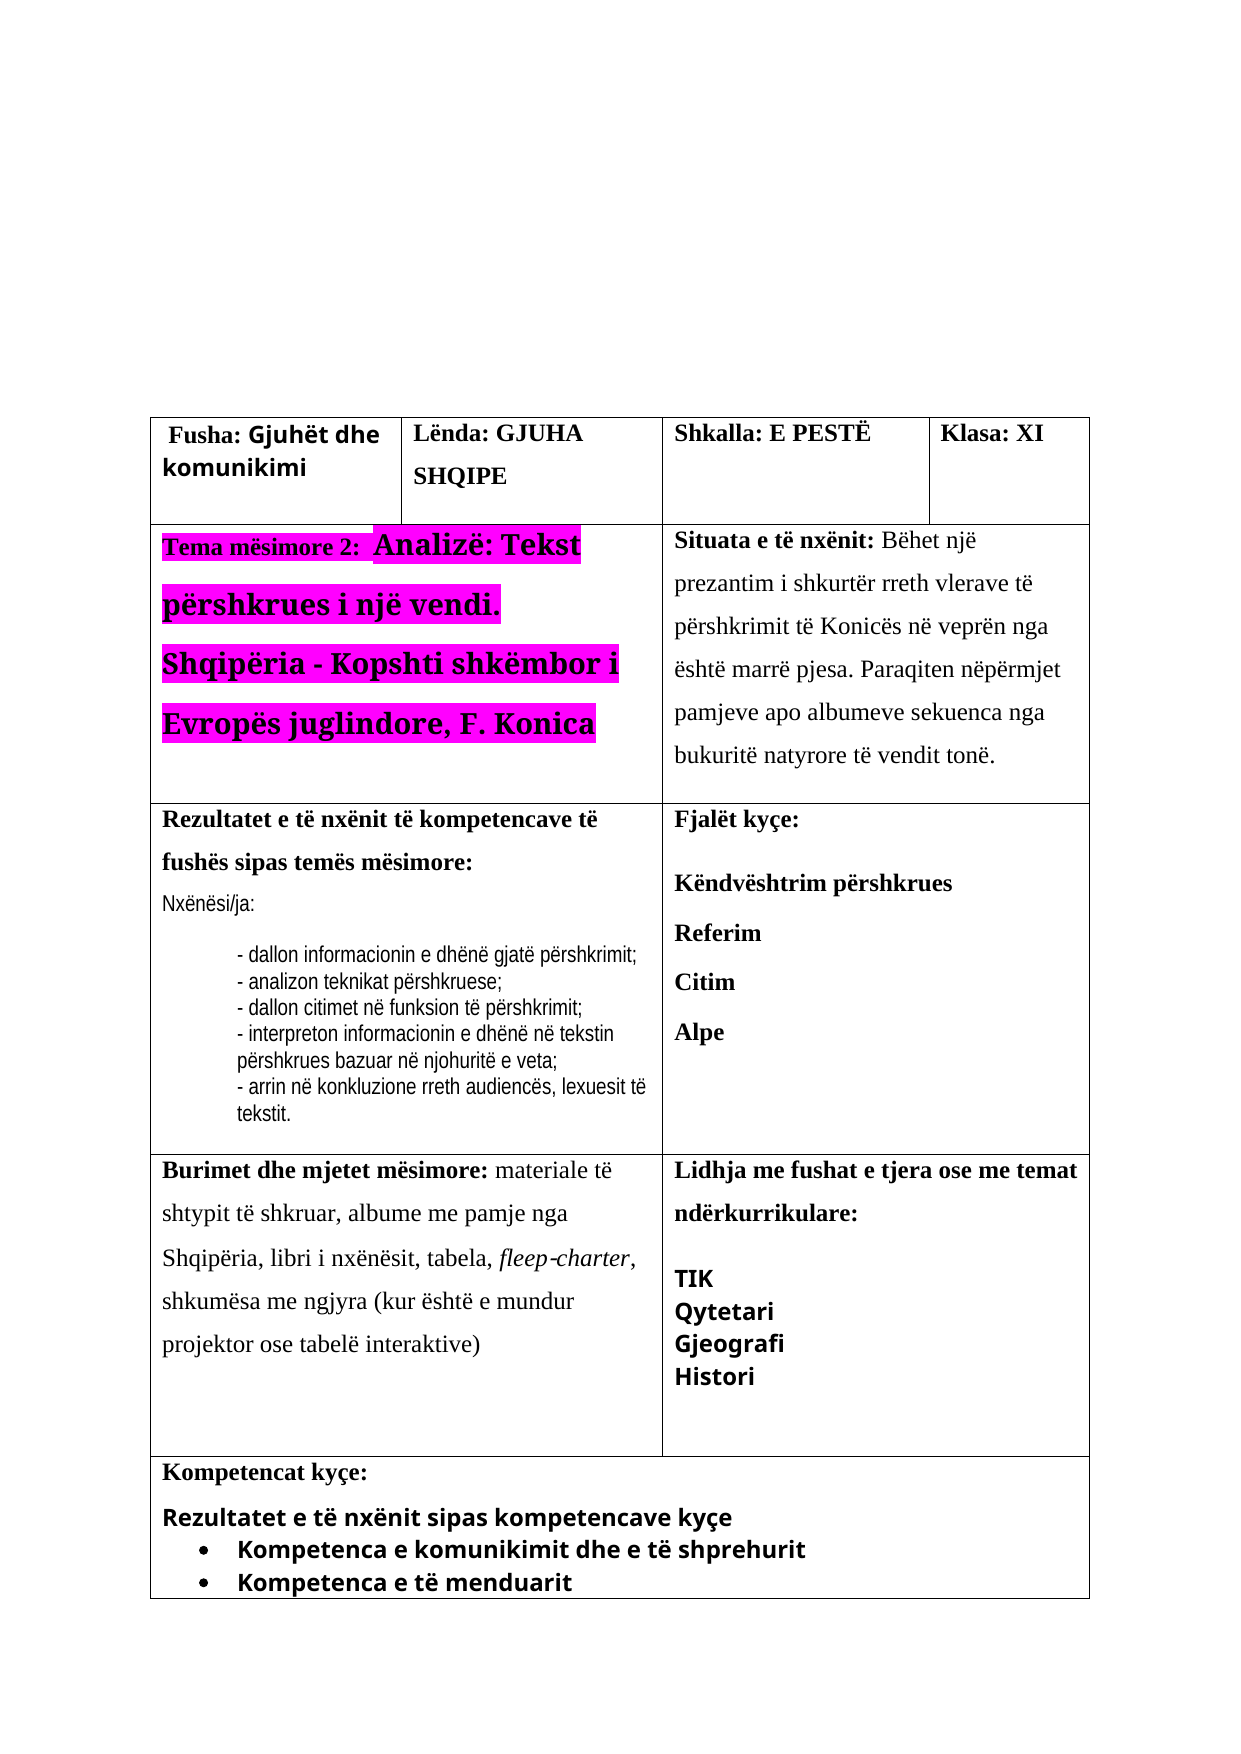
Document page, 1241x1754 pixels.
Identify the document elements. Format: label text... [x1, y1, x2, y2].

table_header Shkalla: E PESTË [663, 418, 929, 524]
table_header Fusha: Gjuhët dhe komunikimi [151, 418, 401, 524]
table_cell Tema mësimore 2: Analizë: Tekst përshkrues i një vendi. Shqipëria - Kopshti shkëmbor i Evropës juglindore, F. Konica [151, 525, 662, 803]
table_cell Burimet dhe mjetet mësimore: materiale të shtypit të shkruar, albume me pamje nga Shqipëria, libri i nxënësit, tabela, fleep‐charter, shkumësa me ngjyra (kur është e mundur projektor ose tabelë interaktive) [151, 1155, 662, 1456]
table_header Lënda: GJUHA SHQIPE [402, 418, 662, 524]
table_header Klasa: XI [930, 418, 1089, 524]
table_cell Situata e të nxënit: Bëhet një prezantim i shkurtër rreth vlerave të përshkrimit të Konicës në veprën nga është marrë pjesa. Paraqiten nëpërmjet pamjeve apo albumeve sekuenca nga bukuritë natyrore të vendit tonë. [663, 525, 1089, 803]
table_cell Fjalët kyçe: Këndvështrim përshkrues Referim Citim Alpe [663, 804, 1089, 1154]
table_cell Lidhja me fushat e tjera ose me temat ndërkurrikulare: TIK Qytetari Gjeografi Histori [663, 1155, 1089, 1456]
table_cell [151, 1457, 1089, 1598]
table_cell Rezultatet e të nxënit të kompetencave të fushës sipas temës mësimore: Nxënësi/ja: - dallon informacionin e dhënë gjatë përshkrimit; - analizon teknikat përshkruese; - dallon citimet në funksion të përshkrimit; - interpreton informacionin e dhënë në tekstin përshkrues bazuar në njohuritë e veta; - arrin në konkluzione rreth audiencës, lexuesit të tekstit. [151, 804, 662, 1154]
